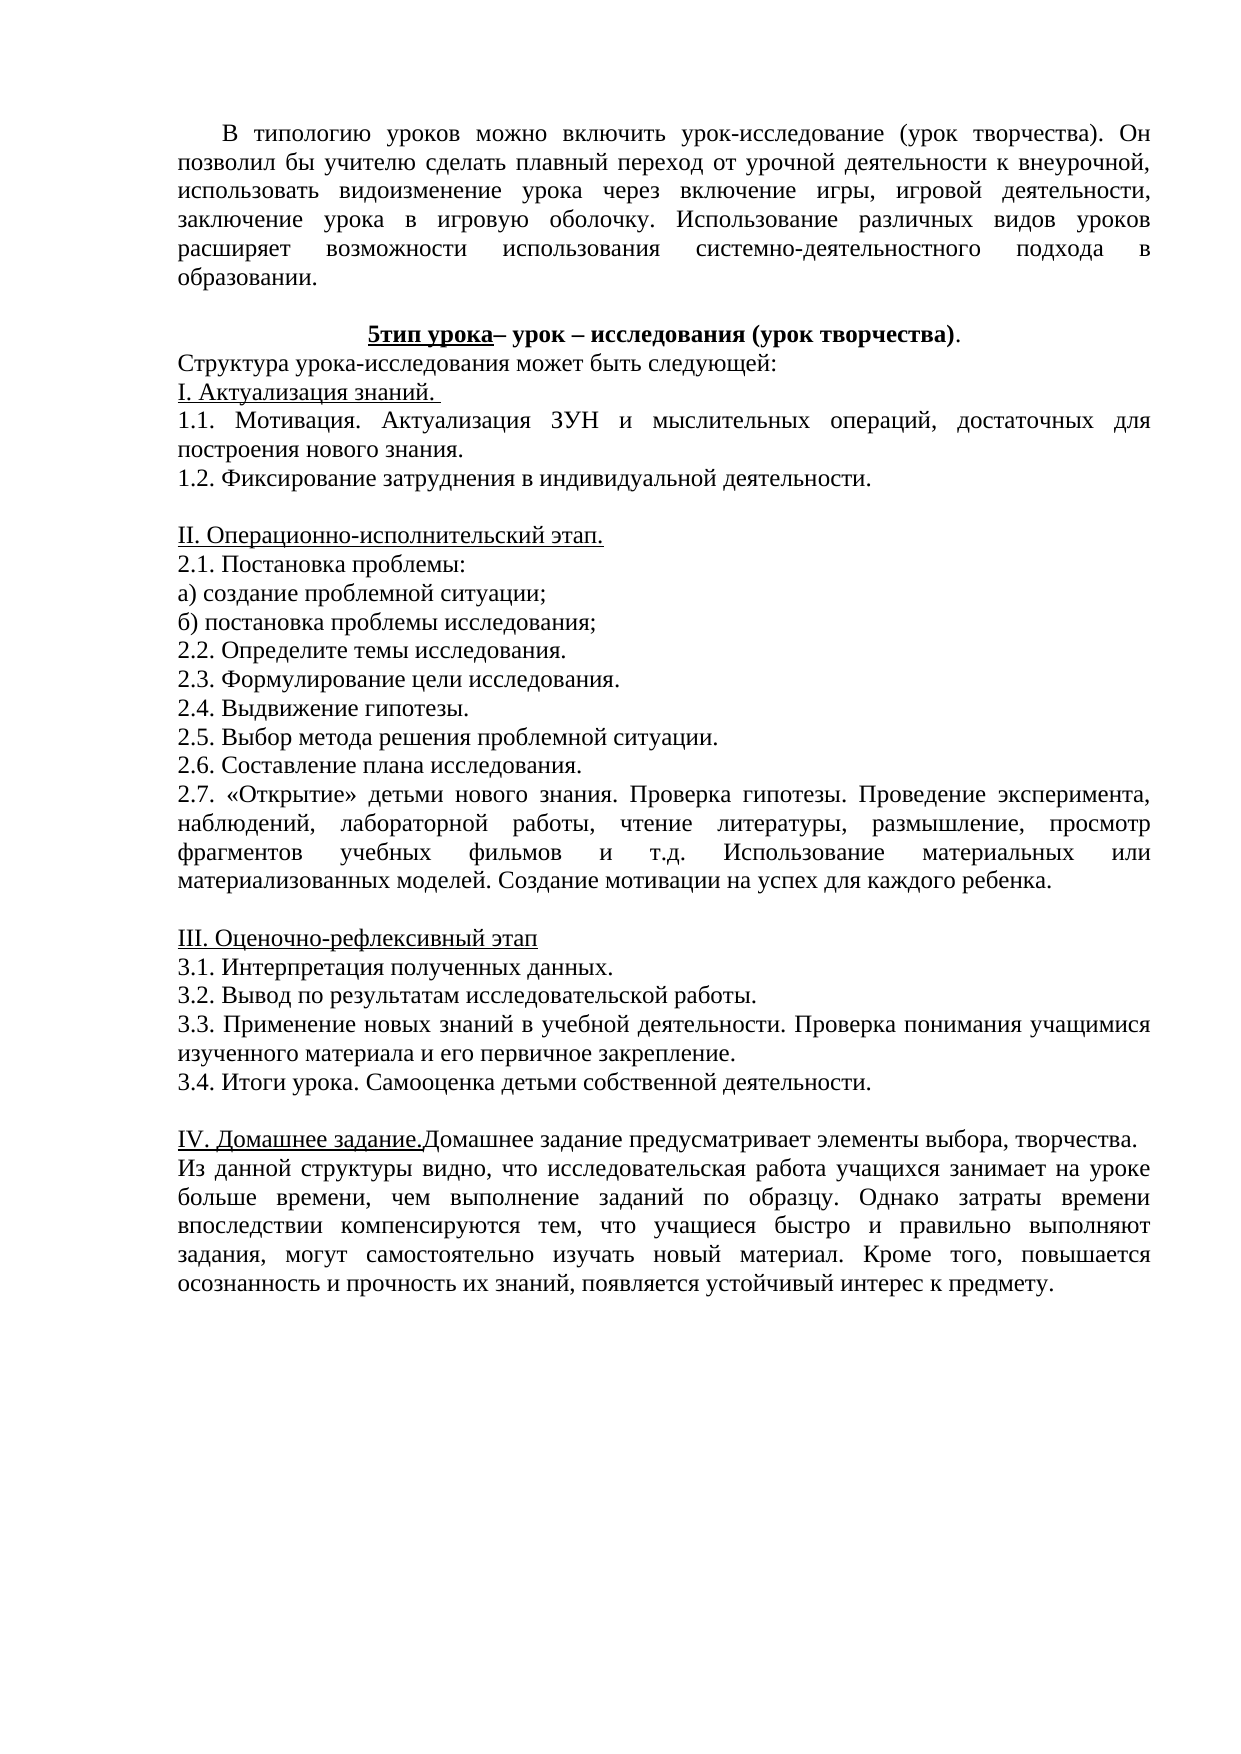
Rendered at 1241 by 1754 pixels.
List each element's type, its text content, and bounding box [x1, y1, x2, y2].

text а) создание проблемной ситуации; [177, 578, 1152, 607]
text 2.7. «Открытие» детьми нового знания. Проверка гипотезы. Проведение эксперимента, наблюдений, лабораторной работы, чтение литературы, размышление, просмотр фрагментов учебных фильмов и т.д. Использование материальных или материализованных моделей. Создание мотивации на успех для каждого ребенка. [177, 779, 1152, 894]
text 1.1. Мотивация. Актуализация ЗУН и мыслительных операций, достаточных для построения нового знания. [177, 406, 1152, 463]
text Структура урока-исследования может быть следующей: [177, 348, 1152, 377]
text 3.4. Итоги урока. Самооценка детьми собственной деятельности. [177, 1067, 1152, 1096]
text В типологию уроков можно включить урок-исследование (урок творчества). Он позволил бы учителю сделать плавный переход от урочной деятельности к внеурочной, использовать видоизменение урока через включение игры, игровой деятельности, заключение урока в игровую оболочку. Использование различных видов уроков расширяет возможности использования системно-деятельностного подхода в образовании. [177, 118, 1152, 291]
text 2.6. Составление плана исследования. [177, 751, 1152, 779]
text б) постановка проблемы исследования; [177, 607, 1152, 636]
text 2.4. Выдвижение гипотезы. [177, 693, 1152, 722]
text 2.1. Постановка проблемы: [177, 549, 1152, 578]
text Из данной структуры видно, что исследовательская работа учащихся занимает на уроке больше времени, чем выполнение заданий по образцу. Однако затраты времени впоследствии компенсируются тем, что учащиеся быстро и правильно выполняют задания, могут самостоятельно изучать новый материал. Кроме того, повышается осознанность и прочность их знаний, появляется устойчивый интерес к предмету. [177, 1153, 1152, 1297]
text I. Актуализация знаний. [177, 377, 1152, 406]
text 3.1. Интерпретация полученных данных. [177, 952, 1152, 981]
text II. Операционно-исполнительский этап. [177, 521, 1152, 549]
text III. Оценочно-рефлексивный этап [177, 923, 1152, 952]
text 3.2. Вывод по результатам исследовательской работы. [177, 981, 1152, 1009]
text 2.5. Выбор метода решения проблемной ситуации. [177, 722, 1152, 751]
text IV. Домашнее задание.Домашнее задание предусматривает элементы выбора, творчества. [177, 1124, 1152, 1153]
text 2.3. Формулирование цели исследования. [177, 664, 1152, 693]
text 1.2. Фиксирование затруднения в индивидуальной деятельности. [177, 463, 1152, 492]
text 2.2. Определите темы исследования. [177, 636, 1152, 664]
text 3.3. Применение новых знаний в учебной деятельности. Проверка понимания учащимися изученного материала и его первичное закрепление. [177, 1009, 1152, 1067]
text 5тип урока– урок – исследования (урок творчества). [177, 319, 1152, 348]
